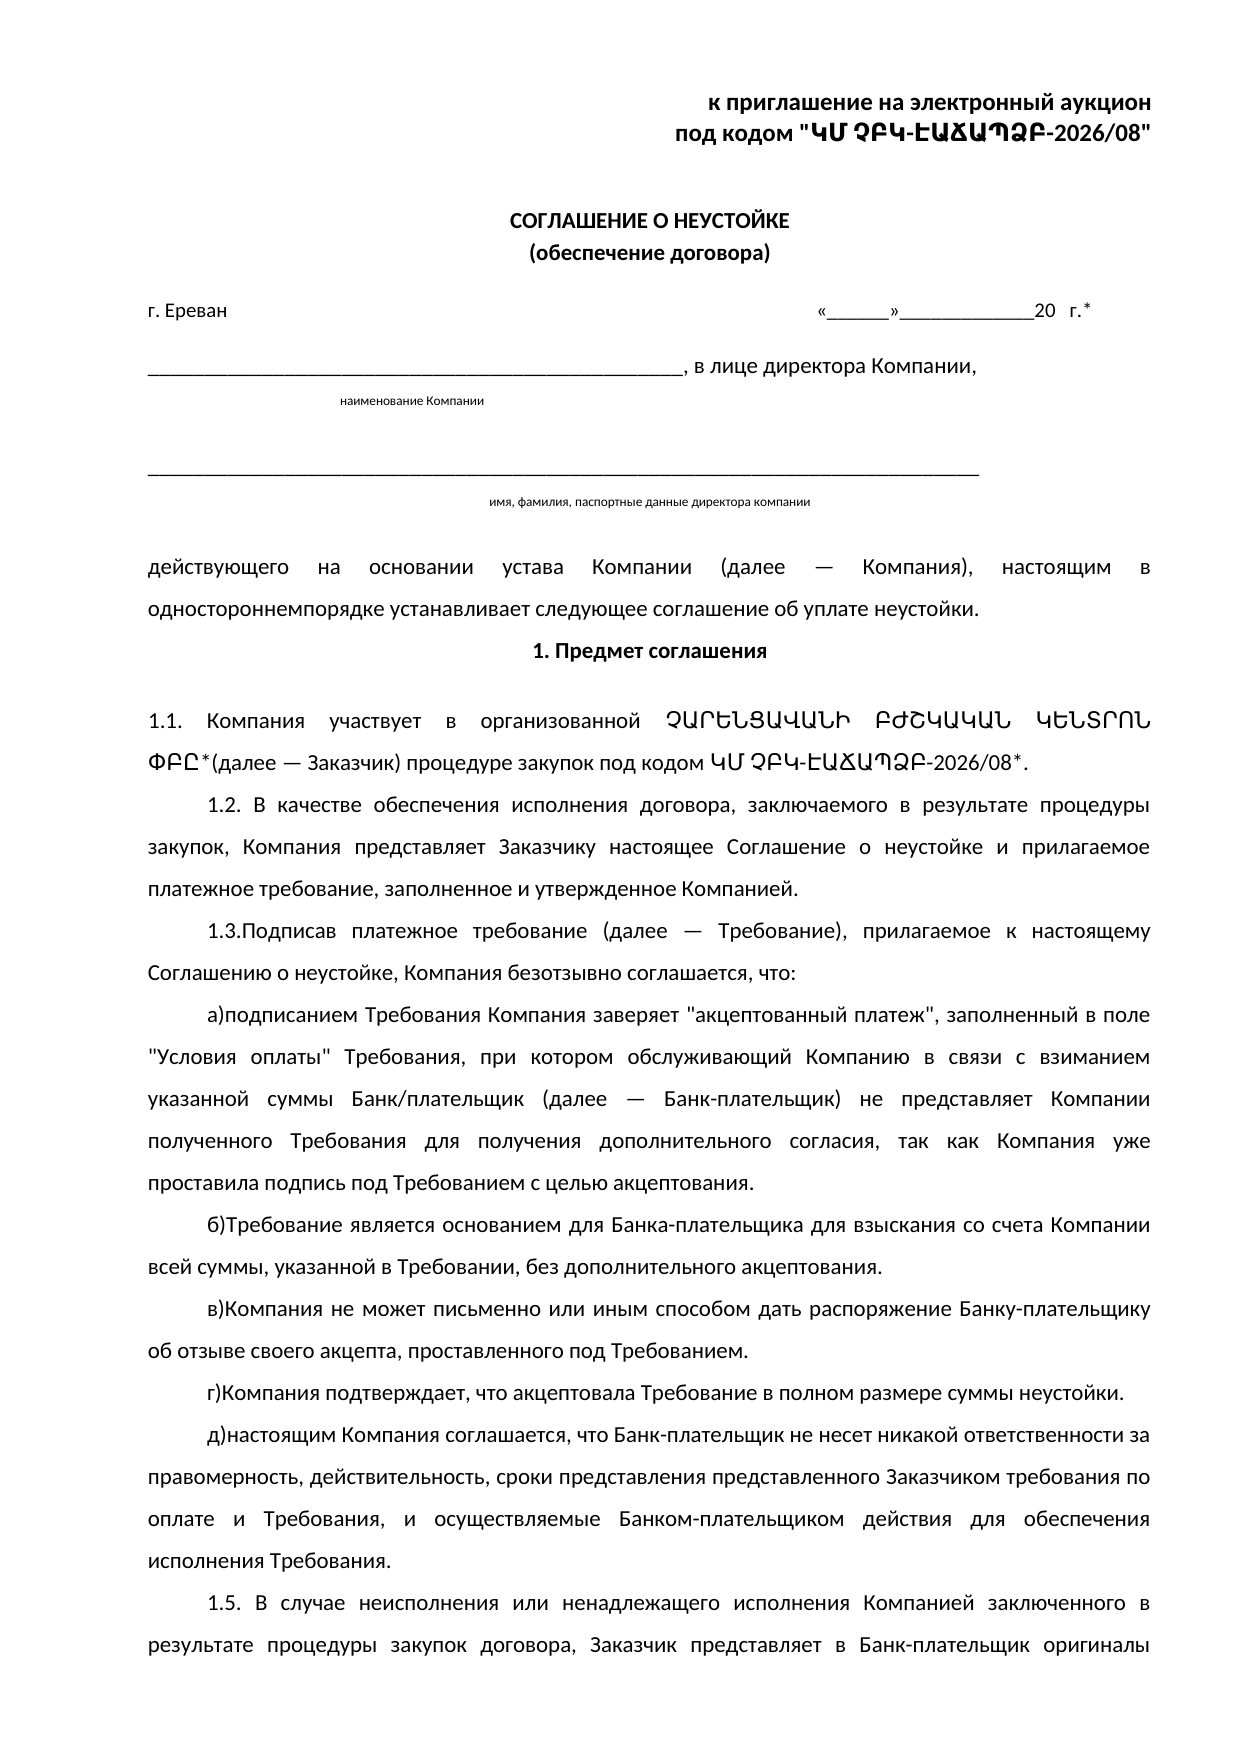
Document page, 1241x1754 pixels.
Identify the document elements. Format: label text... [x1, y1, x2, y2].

text действующего на основании устава Компании (далее — Компания), настоящим в одностороннемпорядке устанавливает следующее соглашение об уплате неустойки. [148, 552, 1152, 622]
text 1. Предмет соглашения [148, 636, 1152, 664]
text наименование Компании [340, 393, 1152, 421]
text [148, 1588, 1152, 1658]
table_header «______»_____________20 г.* [635, 297, 1104, 351]
text 1.3.Подписав платежное требование (далее — Требование), прилагаемое к настоящему Соглашению о неустойке, Компания безотзывно соглашается, что: [148, 916, 1152, 986]
text 1.1. Компания участвует в организованной ՉԱՐԵՆՑԱՎԱՆԻ ԲԺՇԿԱԿԱՆ ԿԵՆՏՐՈՆ ՓԲԸ*(далее — Заказчик) процедуре закупок под кодом ԿՄ ՉԲԿ-ԷԱՃԱՊՁԲ-2026/08*. [148, 706, 1152, 776]
text под кодом "ԿՄ ՉԲԿ-ԷԱՃԱՊՁԲ-2026/08" [148, 117, 1152, 147]
text _______________________________________________, в лице директора Компании, [148, 351, 1152, 379]
text к приглашение на электронный аукцион [177, 86, 1152, 117]
text имя, фамилия, паспортные данные директора компании [148, 494, 1152, 522]
text СОГЛАШЕНИЕ О НЕУСТОЙКЕ [148, 206, 1152, 234]
text д)настоящим Компания соглашается, что Банк-плательщик не несет никакой ответственности за правомерность, действительность, сроки представления представленного Заказчиком требования по оплате и Требования, и осуществляемые Банком-плательщиком действия для обеспечения исполнения Требования. [148, 1420, 1152, 1574]
text г)Компания подтверждает, что акцептовала Требование в полном размере суммы неустойки. [148, 1378, 1152, 1406]
text _________________________________________________________________________ [148, 452, 1152, 480]
text б)Требование является основанием для Банка-плательщика для взыскания со счета Компании всей суммы, указанной в Требовании, без дополнительного акцептования. [148, 1210, 1152, 1280]
text 1.2. В качестве обеспечения исполнения договора, заключаемого в результате процедуры закупок, Компания представляет Заказчику настоящее Соглашение о неустойке и прилагаемое платежное требование, заполненное и утвержденное Компанией. [148, 790, 1152, 902]
text (обеспечение договора) [148, 238, 1152, 266]
table_header г. Ереван [136, 297, 635, 351]
text а)подписанием Требования Компания заверяет "акцептованный платеж", заполненный в поле "Условия оплаты" Требования, при котором обслуживающий Компанию в связи с взиманием указанной суммы Банк/плательщик (далее — Банк-плательщик) не представляет Компании полученного Требования для получения дополнительного согласия, так как Компания уже проставила подпись под Требованием с целью акцептования. [148, 1000, 1152, 1196]
text в)Компания не может письменно или иным способом дать распоряжение Банку-плательщику об отзыве своего акцепта, проставленного под Требованием. [148, 1294, 1152, 1364]
